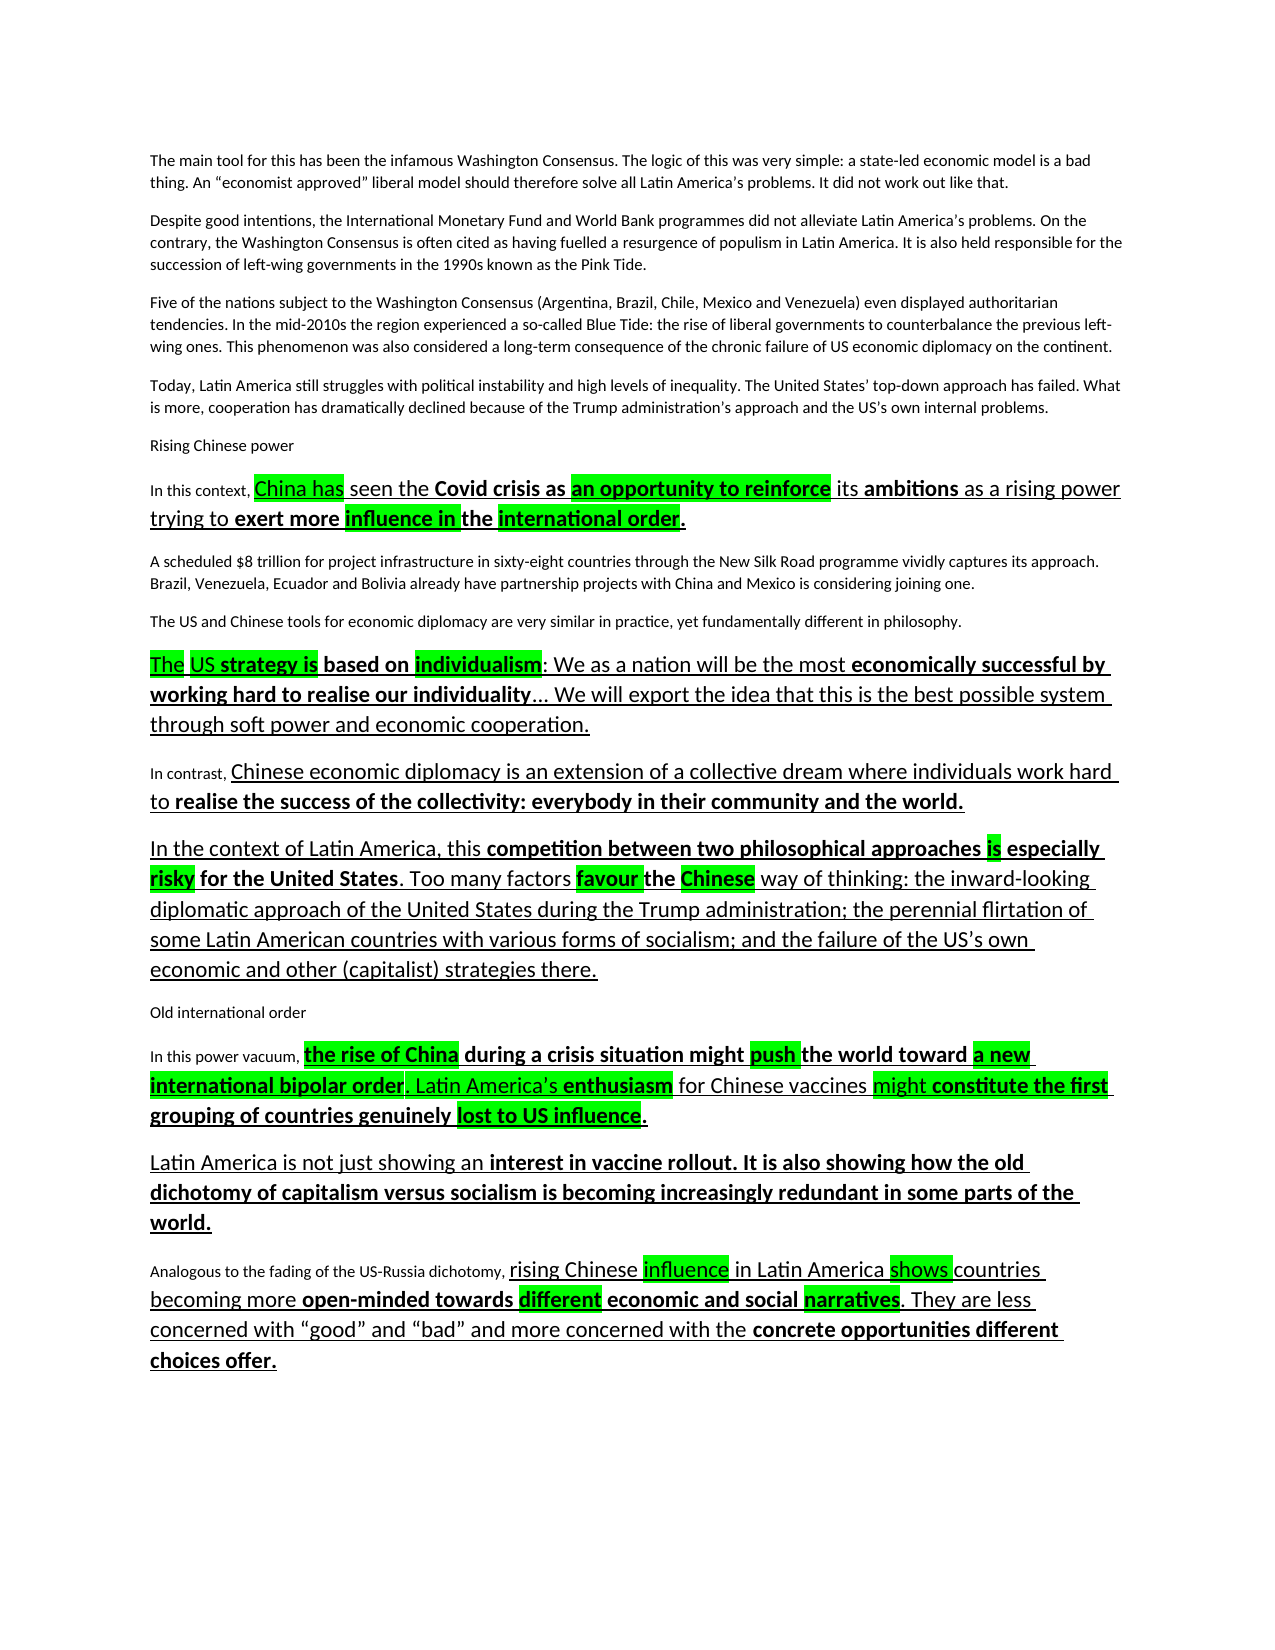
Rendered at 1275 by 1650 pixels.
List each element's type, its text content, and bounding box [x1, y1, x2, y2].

text The US strategy is based on individualism: We as a nation will be the most economically successful by working hard to realise our individuality... We will export the idea that this is the best possible system through soft power and economic cooperation. [150, 650, 1125, 738]
text The main tool for this has been the infamous Washington Consensus. The logic of this was very simple: a state-led economic model is a bad thing. An “economist approved” liberal model should therefore solve all Latin America’s problems. It did not work out like that. [150, 150, 1125, 192]
text Old international order [150, 1002, 1125, 1022]
text Rising Chinese power [150, 435, 1125, 456]
text In the context of Latin America, this competition between two philosophical approaches is especially risky for the United States. Too many factors favour the Chinese way of thinking: the inward-looking diplomatic approach of the United States during the Trump administration; the perennial flirtation of some Latin American countries with various forms of socialism; and the failure of the US’s own economic and other (capitalist) strategies there. [150, 834, 1125, 983]
text In this context, China has seen the Covid crisis as an opportunity to reinforce its ambitions as a rising power trying to exert more influence in the international order. [150, 474, 1125, 532]
text Five of the nations subject to the Washington Consensus (Argentina, Brazil, Chile, Mexico and Venezuela) even displayed authoritarian tendencies. In the mid-2010s the region experienced a so-called Blue Tide: the rise of liberal governments to counterbalance the previous left-wing ones. This phenomenon was also considered a long-term consequence of the chronic failure of US economic diplomacy on the continent. [150, 293, 1125, 357]
text In this power vacuum, the rise of China during a crisis situation might push the world toward a new international bipolar order. Latin America’s enthusiasm for Chinese vaccines might constitute the first grouping of countries genuinely lost to US influence. [150, 1041, 1125, 1129]
text Latin America is not just showing an interest in vaccine rollout. It is also showing how the old dichotomy of capitalism versus socialism is becoming increasingly redundant in some parts of the world. [150, 1148, 1125, 1236]
text The US and Chinese tools for economic diplomacy are very similar in practice, yet fundamentally different in philosophy. [150, 611, 1125, 632]
text Analogous to the fading of the US-Russia dichotomy, rising Chinese influence in Latin America shows countries becoming more open-minded towards different economic and social narratives. They are less concerned with “good” and “bad” and more concerned with the concrete opportunities different choices offer. [150, 1255, 1125, 1374]
text A scheduled $8 trillion for project infrastructure in sixty-eight countries through the New Silk Road programme vividly captures its approach. Brazil, Venezuela, Ecuador and Bolivia already have partnership projects with China and Mexico is considering joining one. [150, 551, 1125, 593]
text Today, Latin America still struggles with political instability and high levels of inequality. The United States’ top-down approach has failed. What is more, cooperation has dramatically declined because of the Trump administration’s approach and the US’s own internal problems. [150, 375, 1125, 417]
text Despite good intentions, the International Monetary Fund and World Bank programmes did not alleviate Latin America’s problems. On the contrary, the Washington Consensus is often cited as having fuelled a resurgence of populism in Latin America. It is also held responsible for the succession of left-wing governments in the 1990s known as the Pink Tide. [150, 210, 1125, 274]
text In contrast, Chinese economic diplomacy is an extension of a collective dream where individuals work hard to realise the success of the collectivity: everybody in their community and the world. [150, 757, 1125, 816]
